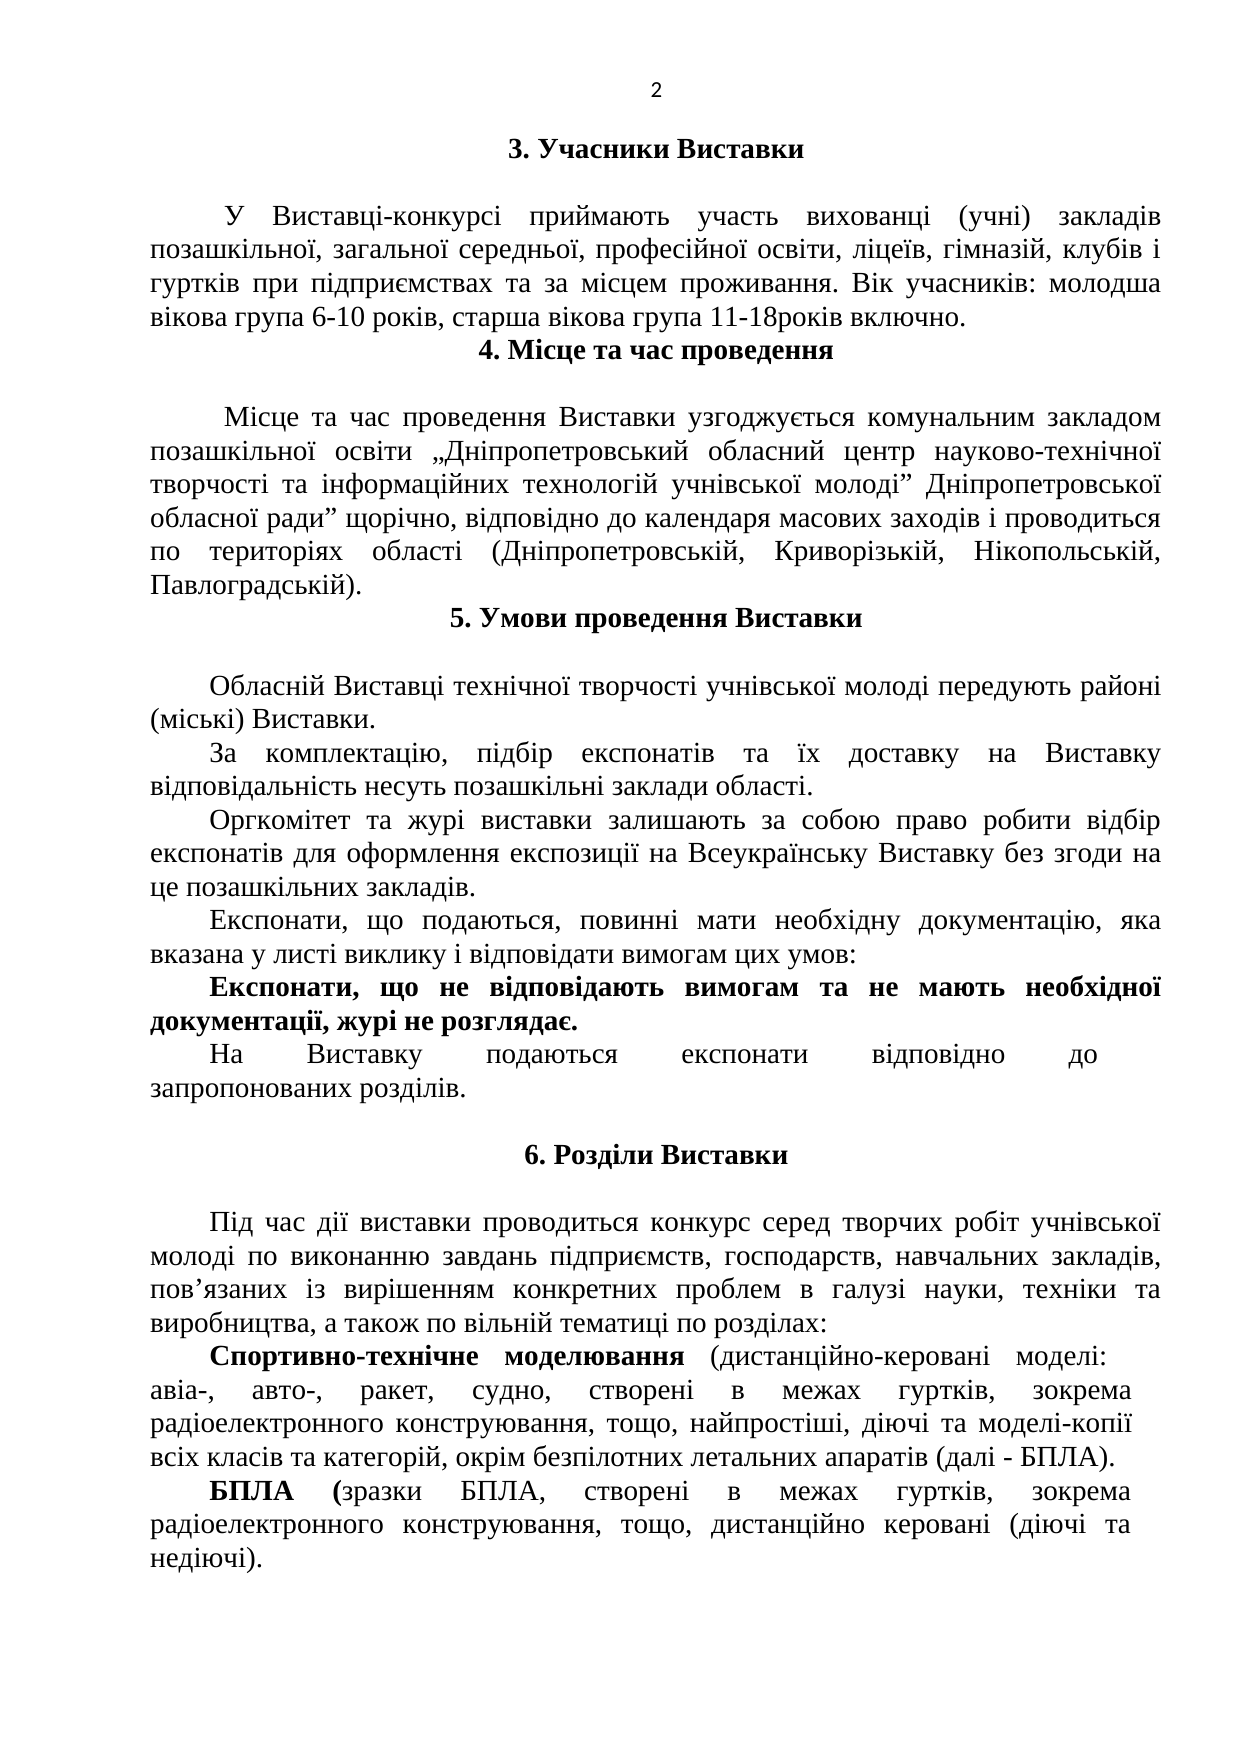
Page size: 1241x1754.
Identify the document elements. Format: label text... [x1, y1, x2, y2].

text За комплектацію, підбір експонатів та їх доставку на Виставку відповідальність несуть позашкільні заклади області. [150, 735, 1162, 802]
text 5. Умови проведення Виставки [150, 601, 1162, 634]
text 3. Учасники Виставки [150, 131, 1162, 164]
text 6. Розділи Виставки [150, 1137, 1162, 1171]
text Експонати, що не відповідають вимогам та не мають необхідної документації, журі не розглядає. [150, 969, 1162, 1037]
text Під час дії виставки проводиться конкурс серед творчих робіт учнівської молоді по виконанню завдань підприємств, господарств, навчальних закладів, пов’язаних із вирішенням конкретних проблем в галузі науки, техніки та виробництва, а також по вільній тематиці по розділах: [150, 1204, 1162, 1338]
text Оргкомітет та журі виставки залишають за собою право робити відбір експонатів для оформлення експозиції на Всеукраїнську Виставку без згоди на це позашкільних закладів. [150, 802, 1162, 902]
list Місце та час проведення Виставки узгоджується комунальним закладом позашкільної освіти „Дніпропетровський обласний центр науково-технічної творчості та інформаційних технологій учнівської молоді” Дніпропетровської обласної ради” щорічно, відповідно до календаря масових заходів і проводиться по територіях області (Дніпропетровській, Криворізькій, Нікопольській, Павлоградській). [150, 399, 1162, 601]
text БПЛА (зразки БПЛА, створені в межах гуртків, зокрема радіоелектронного конструювання, тощо, дистанційно керовані (діючі та недіючі). [150, 1473, 1132, 1573]
text Спортивно-технічне моделювання (дистанційно-керовані моделі: авіа-, авто-, ракет, судно, створені в межах гуртків, зокрема радіоелектронного конструювання, тощо, найпростіші, діючі та моделі-копії всіх класів та категорій, окрім безпілотних летальних апаратів (далі - БПЛА). [150, 1338, 1133, 1473]
text На Виставку подаються експонати відповідно до запропонованих розділів. [150, 1037, 1162, 1104]
list У Виставці-конкурсі приймають участь вихованці (учні) закладів позашкільної, загальної середньої, професійної освіти, ліцеїв, гімназій, клубів і гуртків при підприємствах та за місцем проживання. Вік учасників: молодша вікова група 6-10 років, старша вікова група 11-18років включно. [150, 198, 1162, 332]
text 4. Місце та час проведення [150, 332, 1162, 366]
text Експонати, що подаються, повинні мати необхідну документацію, яка вказана у листі виклику і відповідати вимогам цих умов: [150, 902, 1162, 969]
text Обласній Виставці технічної творчості учнівської молоді передують районі (міські) Виставки. [150, 668, 1162, 735]
